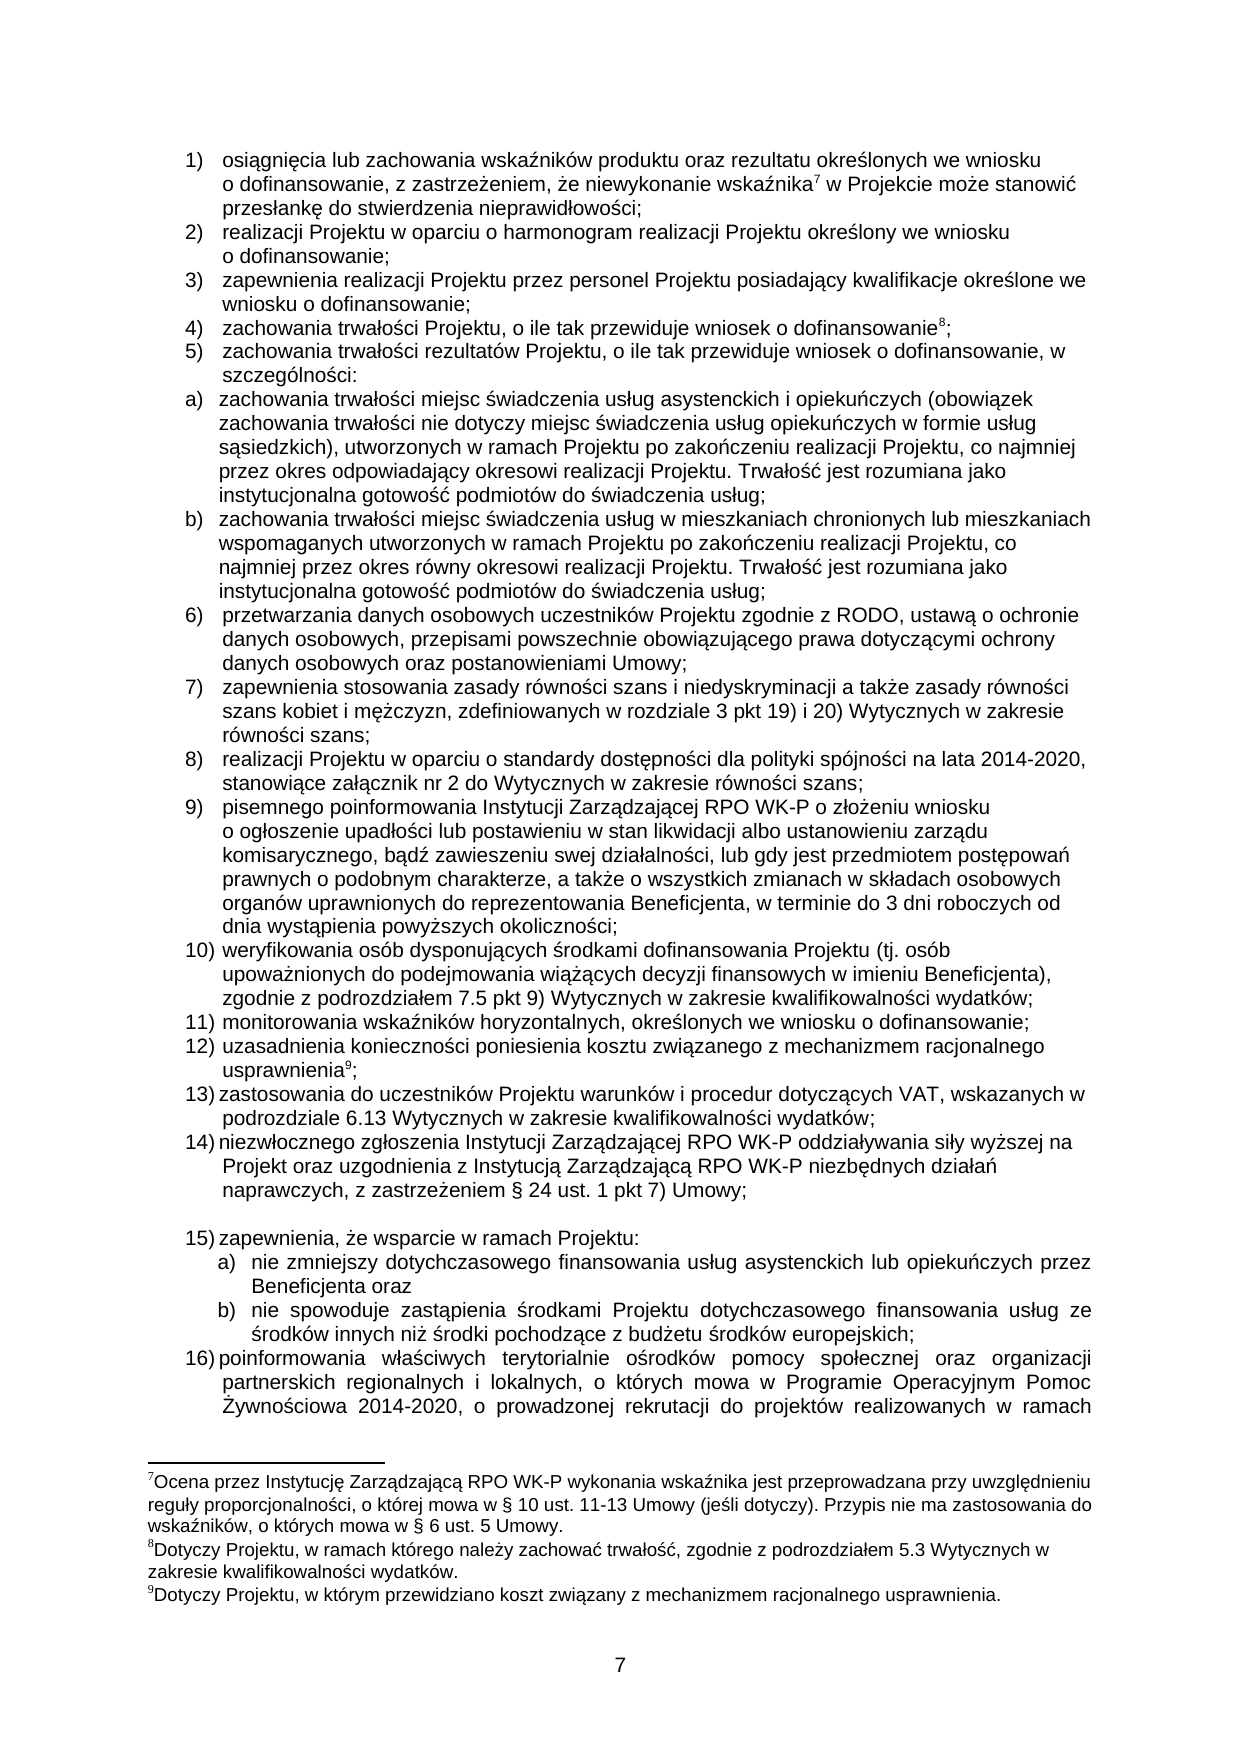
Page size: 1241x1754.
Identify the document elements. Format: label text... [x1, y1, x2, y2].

list zastosowania do uczestników Projektu warunków i procedur dotyczących VAT, wskazanych w podrozdziale 6.13 Wytycznych w zakresie kwalifikowalności wydatków; [185, 1082, 1092, 1130]
list uzasadnienia konieczności poniesienia kosztu związanego z mechanizmem racjonalnego usprawnienia; [185, 1034, 1092, 1082]
list przetwarzania danych osobowych uczestników Projektu zgodnie z RODO, ustawą o ochronie danych osobowych, przepisami powszechnie obowiązującego prawa dotyczącymi ochrony danych osobowych oraz postanowieniami Umowy; [185, 603, 1092, 675]
list zachowania trwałości miejsc świadczenia usług w mieszkaniach chronionych lub mieszkaniach wspomaganych utworzonych w ramach Projektu po zakończeniu realizacji Projektu, co najmniej przez okres równy okresowi realizacji Projektu. Trwałość jest rozumiana jako instytucjonalna gotowość podmiotów do świadczenia usług; [185, 507, 1092, 603]
list niezwłocznego zgłoszenia Instytucji Zarządzającej RPO WK-P oddziaływania siły wyższej na Projekt oraz uzgodnienia z Instytucją Zarządzającą RPO WK-P niezbędnych działań naprawczych, z zastrzeżeniem § 24 ust. 1 pkt 7) Umowy; [185, 1130, 1092, 1202]
list zapewnienia realizacji Projektu przez personel Projektu posiadający kwalifikacje określone we wniosku o dofinansowanie; [185, 267, 1092, 315]
list pisemnego poinformowania Instytucji Zarządzającej RPO WK-P o złożeniu wniosku o ogłoszenie upadłości lub postawieniu w stan likwidacji albo ustanowieniu zarządu komisarycznego, bądź zawieszeniu swej działalności, lub gdy jest przedmiotem postępowań prawnych o podobnym charakterze, a także o wszystkich zmianach w składach osobowych organów uprawnionych do reprezentowania Beneficjenta, w terminie do 3 dni roboczych od dnia wystąpienia powyższych okoliczności; [185, 794, 1092, 938]
list nie spowoduje zastąpienia środkami Projektu dotychczasowego finansowania usług ze środków innych niż środki pochodzące z budżetu środków europejskich; [217, 1298, 1092, 1346]
list realizacji Projektu w oparciu o standardy dostępności dla polityki spójności na lata 2014-2020, stanowiące załącznik nr 2 do Wytycznych w zakresie równości szans; [185, 747, 1092, 794]
list zapewnienia, że wsparcie w ramach Projektu: [185, 1226, 1092, 1250]
list realizacji Projektu w oparciu o harmonogram realizacji Projektu określony we wniosku o dofinansowanie; [185, 219, 1092, 267]
list zachowania trwałości miejsc świadczenia usług asystenckich i opiekuńczych (obowiązek zachowania trwałości nie dotyczy miejsc świadczenia usług opiekuńczych w formie usług sąsiedzkich), utworzonych w ramach Projektu po zakończeniu realizacji Projektu, co najmniej przez okres odpowiadający okresowi realizacji Projektu. Trwałość jest rozumiana jako instytucjonalna gotowość podmiotów do świadczenia usług; [185, 387, 1092, 507]
list weryfikowania osób dysponujących środkami dofinansowania Projektu (tj. osób upoważnionych do podejmowania wiążących decyzji finansowych w imieniu Beneficjenta), zgodnie z podrozdziałem 7.5 pkt 9) Wytycznych w zakresie kwalifikowalności wydatków; [185, 938, 1092, 1010]
list nie zmniejszy dotychczasowego finansowania usług asystenckich lub opiekuńczych przez Beneficjenta oraz [217, 1250, 1092, 1298]
list zachowania trwałości Projektu, o ile tak przewiduje wniosek o dofinansowanie; [185, 315, 1092, 339]
list zachowania trwałości rezultatów Projektu, o ile tak przewiduje wniosek o dofinansowanie, w szczególności: [185, 339, 1092, 387]
list osiągnięcia lub zachowania wskaźników produktu oraz rezultatu określonych we wniosku o dofinansowanie, z zastrzeżeniem, że niewykonanie wskaźnika w Projekcie może stanowić przesłankę do stwierdzenia nieprawidłowości; [185, 148, 1092, 219]
list monitorowania wskaźników horyzontalnych, określonych we wniosku o dofinansowanie; [185, 1010, 1092, 1034]
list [185, 1346, 1092, 1417]
list zapewnienia stosowania zasady równości szans i niedyskryminacji a także zasady równości szans kobiet i mężczyzn, zdefiniowanych w rozdziale 3 pkt 19) i 20) Wytycznych w zakresie równości szans; [185, 675, 1092, 747]
